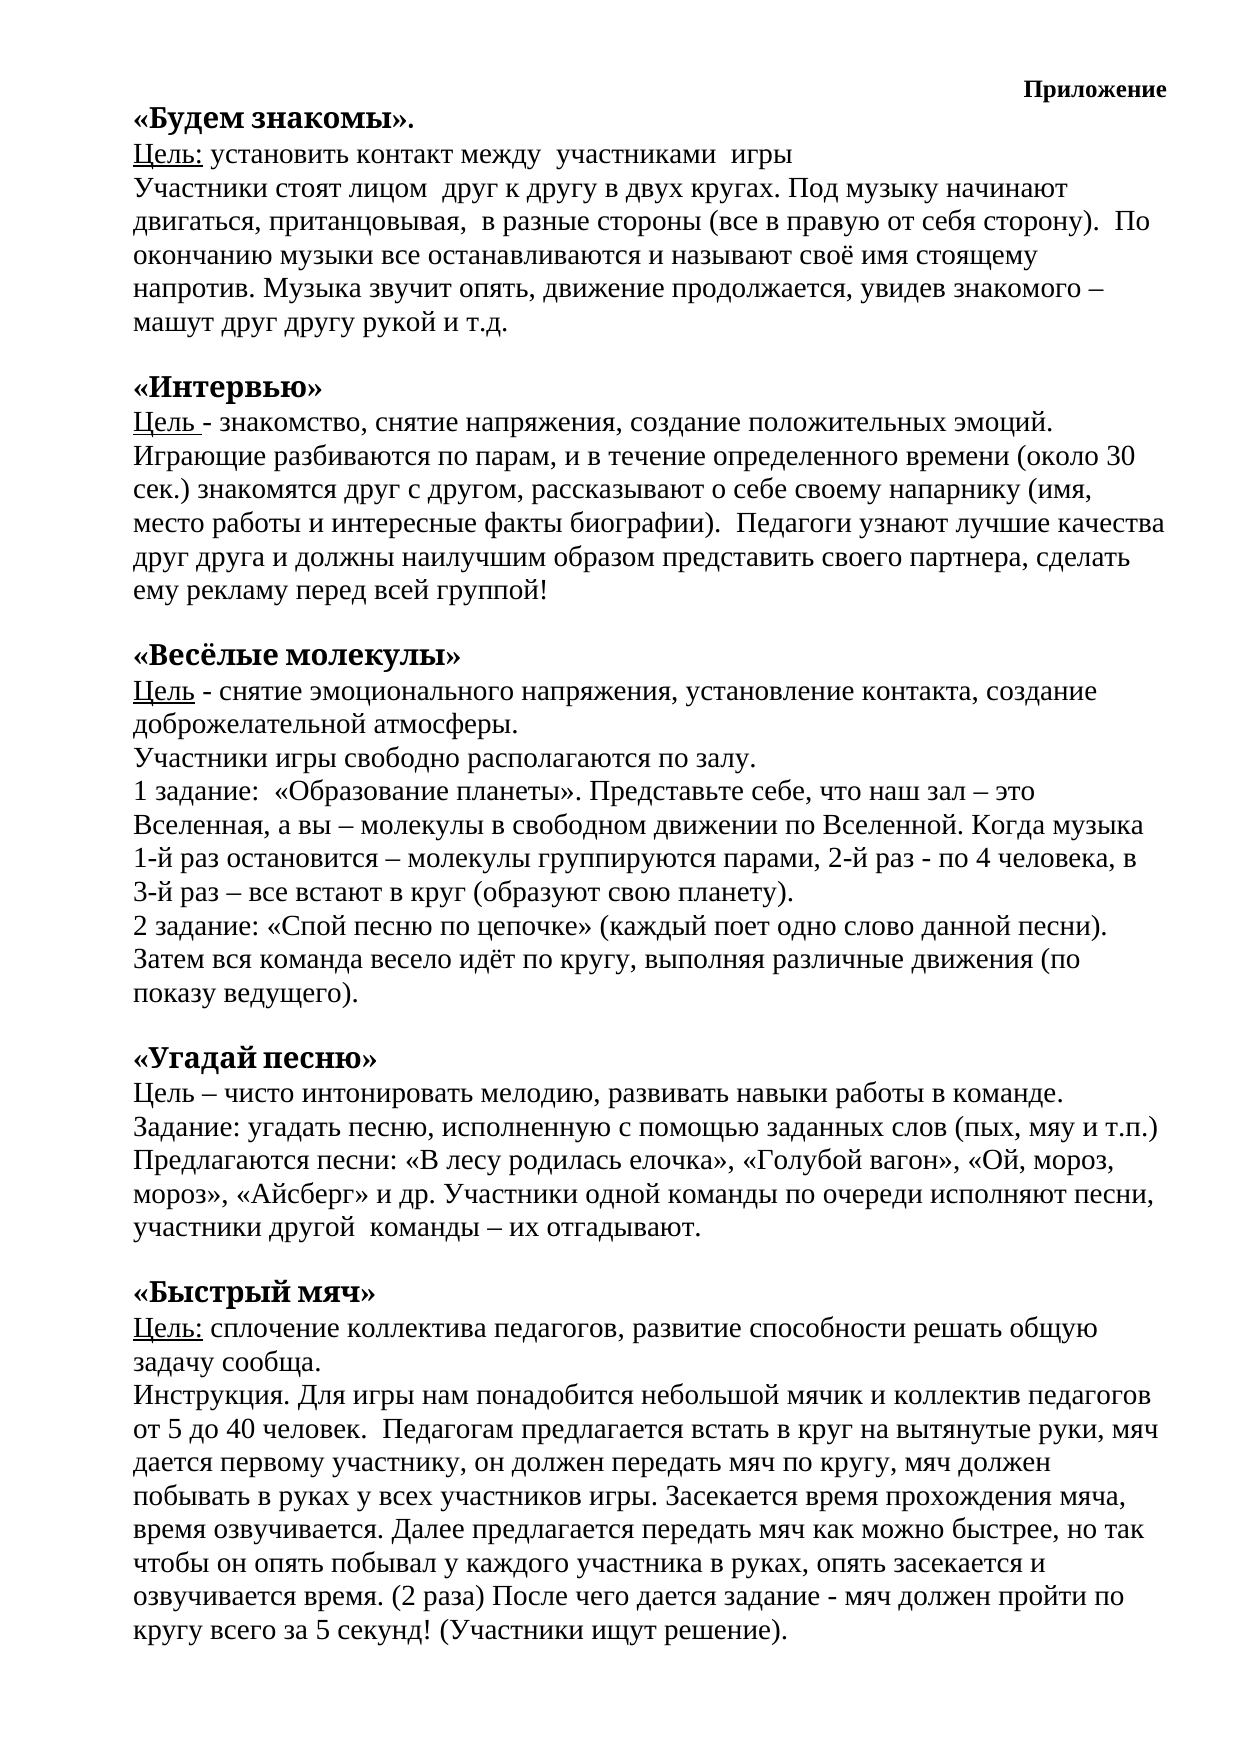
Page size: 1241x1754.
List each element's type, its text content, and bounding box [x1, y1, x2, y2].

text Цель – чисто интонировать мелодию, развивать навыки работы в команде. [133, 1075, 1167, 1109]
text Инструкция. Для игры нам понадобится небольшой мячик и коллектив педагогов от 5 до 40 человек. Педагогам предлагается встать в круг на вытянутые руки, мяч дается первому участнику, он должен передать мяч по кругу, мяч должен побывать в руках у всех участников игры. Засекается время прохождения мяча, время озвучивается. Далее предлагается передать мяч как можно быстрее, но так чтобы он опять побывал у каждого участника в руках, опять засекается и озвучивается время. (2 раза) После чего дается задание - мяч должен пройти по кругу всего за 5 секунд! (Участники ищут решение). [133, 1377, 1167, 1646]
text 2 задание: «Спой песню по цепочке» (каждый поет одно слово данной песни). Затем вся команда весело идёт по кругу, выполняя различные движения (по показу ведущего). [133, 908, 1167, 1008]
text Задание: угадать песню, исполненную с помощью заданных слов (пых, мяу и т.п.) [133, 1109, 1167, 1142]
text Цель - снятие эмоционального напряжения, установление контакта, создание доброжелательной атмосферы. [133, 673, 1167, 740]
text Цель - знакомство, снятие напряжения, создание положительных эмоций. [133, 404, 1167, 438]
text «Быстрый мяч» [133, 1277, 1167, 1310]
text Приложение [133, 74, 1167, 103]
text Играющие разбиваются по парам, и в течение определенного времени (около 30 сек.) знакомятся друг с другом, рассказывают о себе своему напарнику (имя, место работы и интересные факты биографии). Педагоги узнают лучшие качества друг друга и должны наилучшим образом представить своего партнера, сделать ему рекламу перед всей группой! [133, 438, 1167, 606]
text Участники игры свободно располагаются по залу. [133, 740, 1167, 773]
text Участники стоят лицом друг к другу в двух кругах. Под музыку начинают двигаться, пританцовывая, в разные стороны (все в правую от себя сторону). По окончанию музыки все останавливаются и называют своё имя стоящему напротив. Музыка звучит опять, движение продолжается, увидев знакомого – машут друг другу рукой и т.д. [133, 170, 1167, 337]
text «Весёлые молекулы» [133, 639, 1167, 673]
text Предлагаются песни: «В лесу родилась елочка», «Голубой вагон», «Ой, мороз, мороз», «Айсберг» и др. Участники одной команды по очереди исполняют песни, участники другой команды – их отгадывают. [133, 1142, 1167, 1243]
text 1 задание: «Образование планеты». Представьте себе, что наш зал – это Вселенная, а вы – молекулы в свободном движении по Вселенной. Когда музыка 1-й раз остановится – молекулы группируются парами, 2-й раз - по 4 человека, в 3-й раз – все встают в круг (образуют свою планету). [133, 773, 1167, 908]
text Цель: установить контакт между участниками игры [133, 136, 1167, 170]
text «Интервью» [133, 371, 1167, 404]
text «Угадай песню» [133, 1042, 1167, 1075]
text «Будем знакомы». [133, 103, 1167, 136]
text Цель: сплочение коллектива педагогов, развитие способности решать общую задачу сообща. [133, 1310, 1167, 1377]
